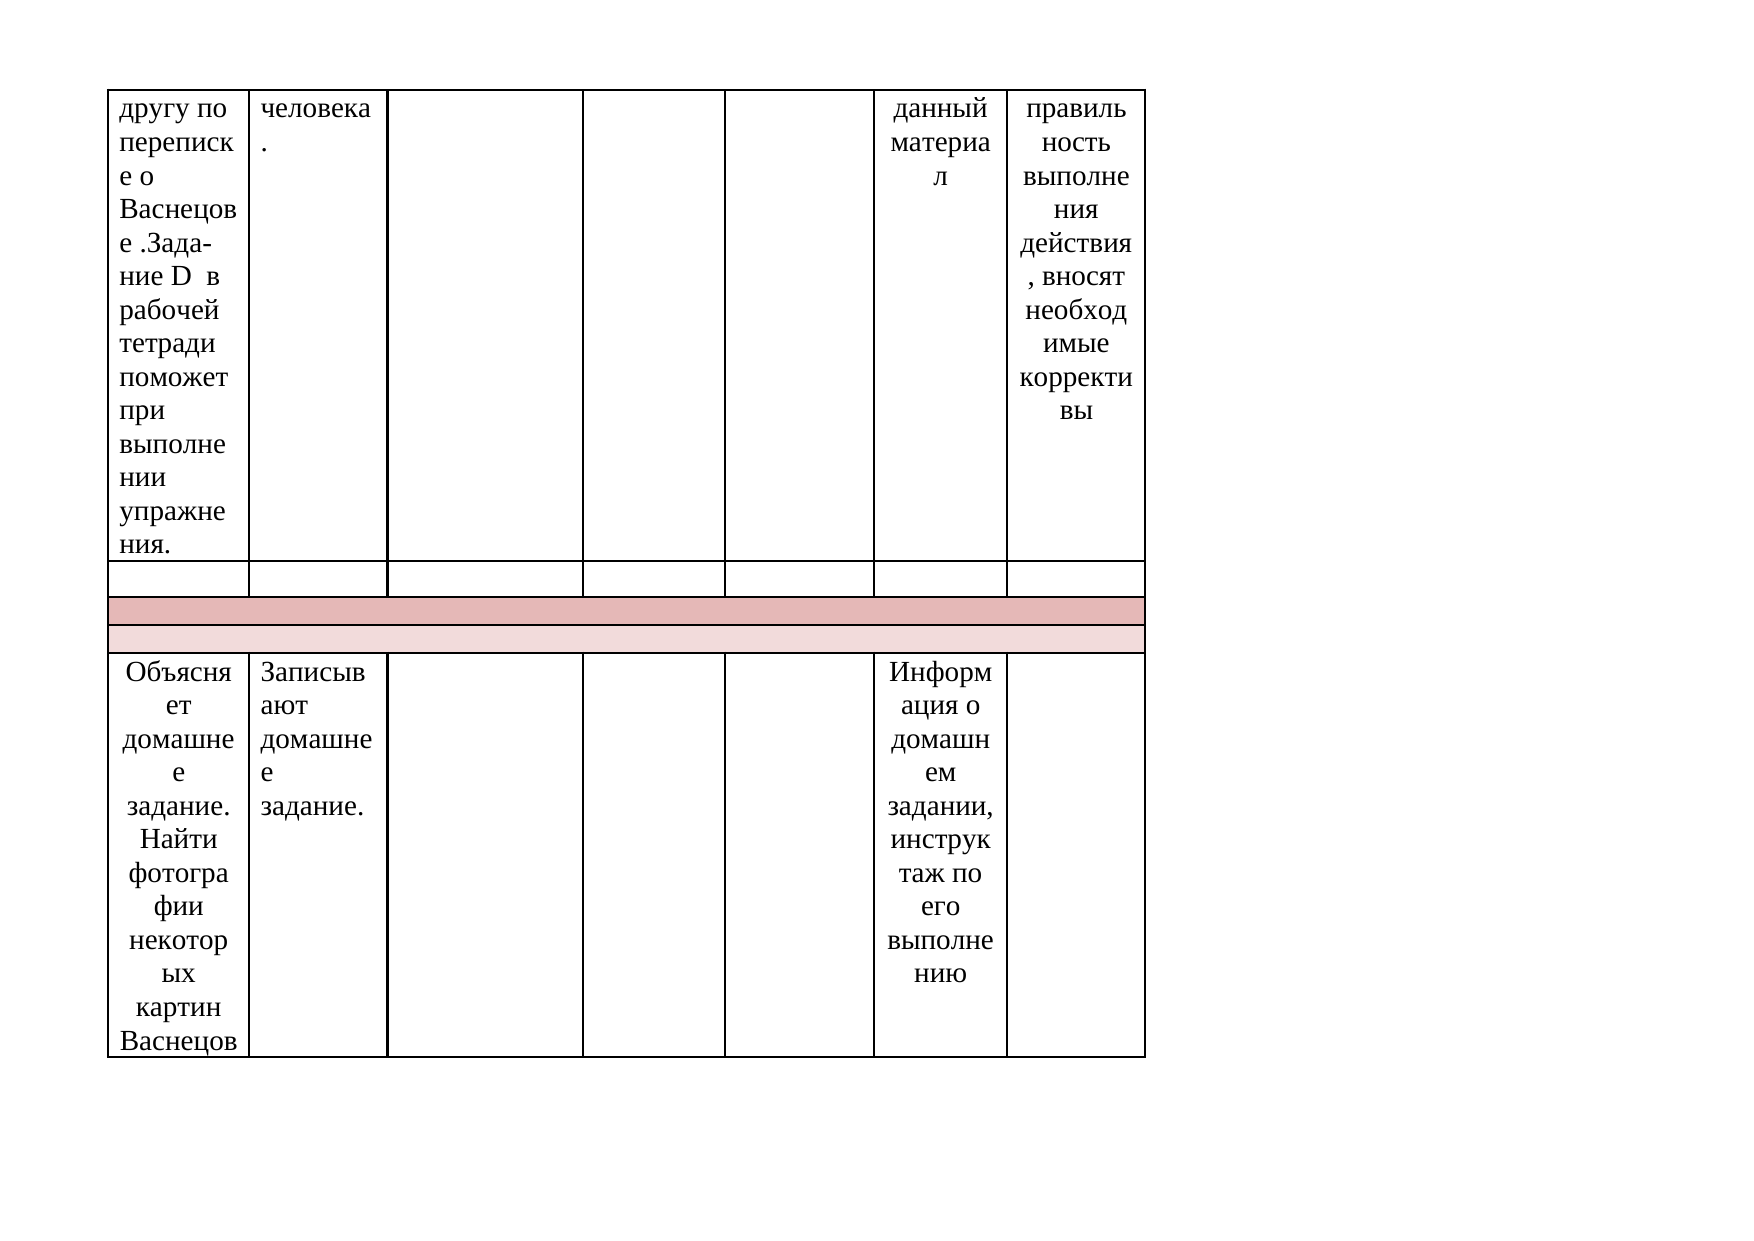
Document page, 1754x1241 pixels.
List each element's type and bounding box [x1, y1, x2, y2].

table_cell [109, 598, 1144, 624]
table_cell [726, 562, 873, 596]
table_cell [1008, 654, 1144, 1056]
table_cell [584, 91, 724, 560]
table_cell [584, 562, 724, 596]
table_cell [389, 654, 582, 1056]
table_cell [250, 654, 386, 1056]
table_cell [1008, 562, 1144, 596]
table_cell [250, 562, 386, 596]
table_cell [726, 91, 873, 560]
table_cell [250, 91, 386, 560]
table_cell [875, 91, 1006, 560]
table_cell [1008, 91, 1144, 560]
table_cell [109, 654, 248, 1056]
table_cell [109, 91, 248, 560]
table_cell [726, 654, 873, 1056]
table_cell [875, 654, 1006, 1056]
table_cell [875, 562, 1006, 596]
table_cell [389, 562, 582, 596]
table_cell [584, 654, 724, 1056]
table_cell [109, 626, 1144, 652]
table_cell [389, 91, 582, 560]
table_cell [109, 562, 248, 596]
